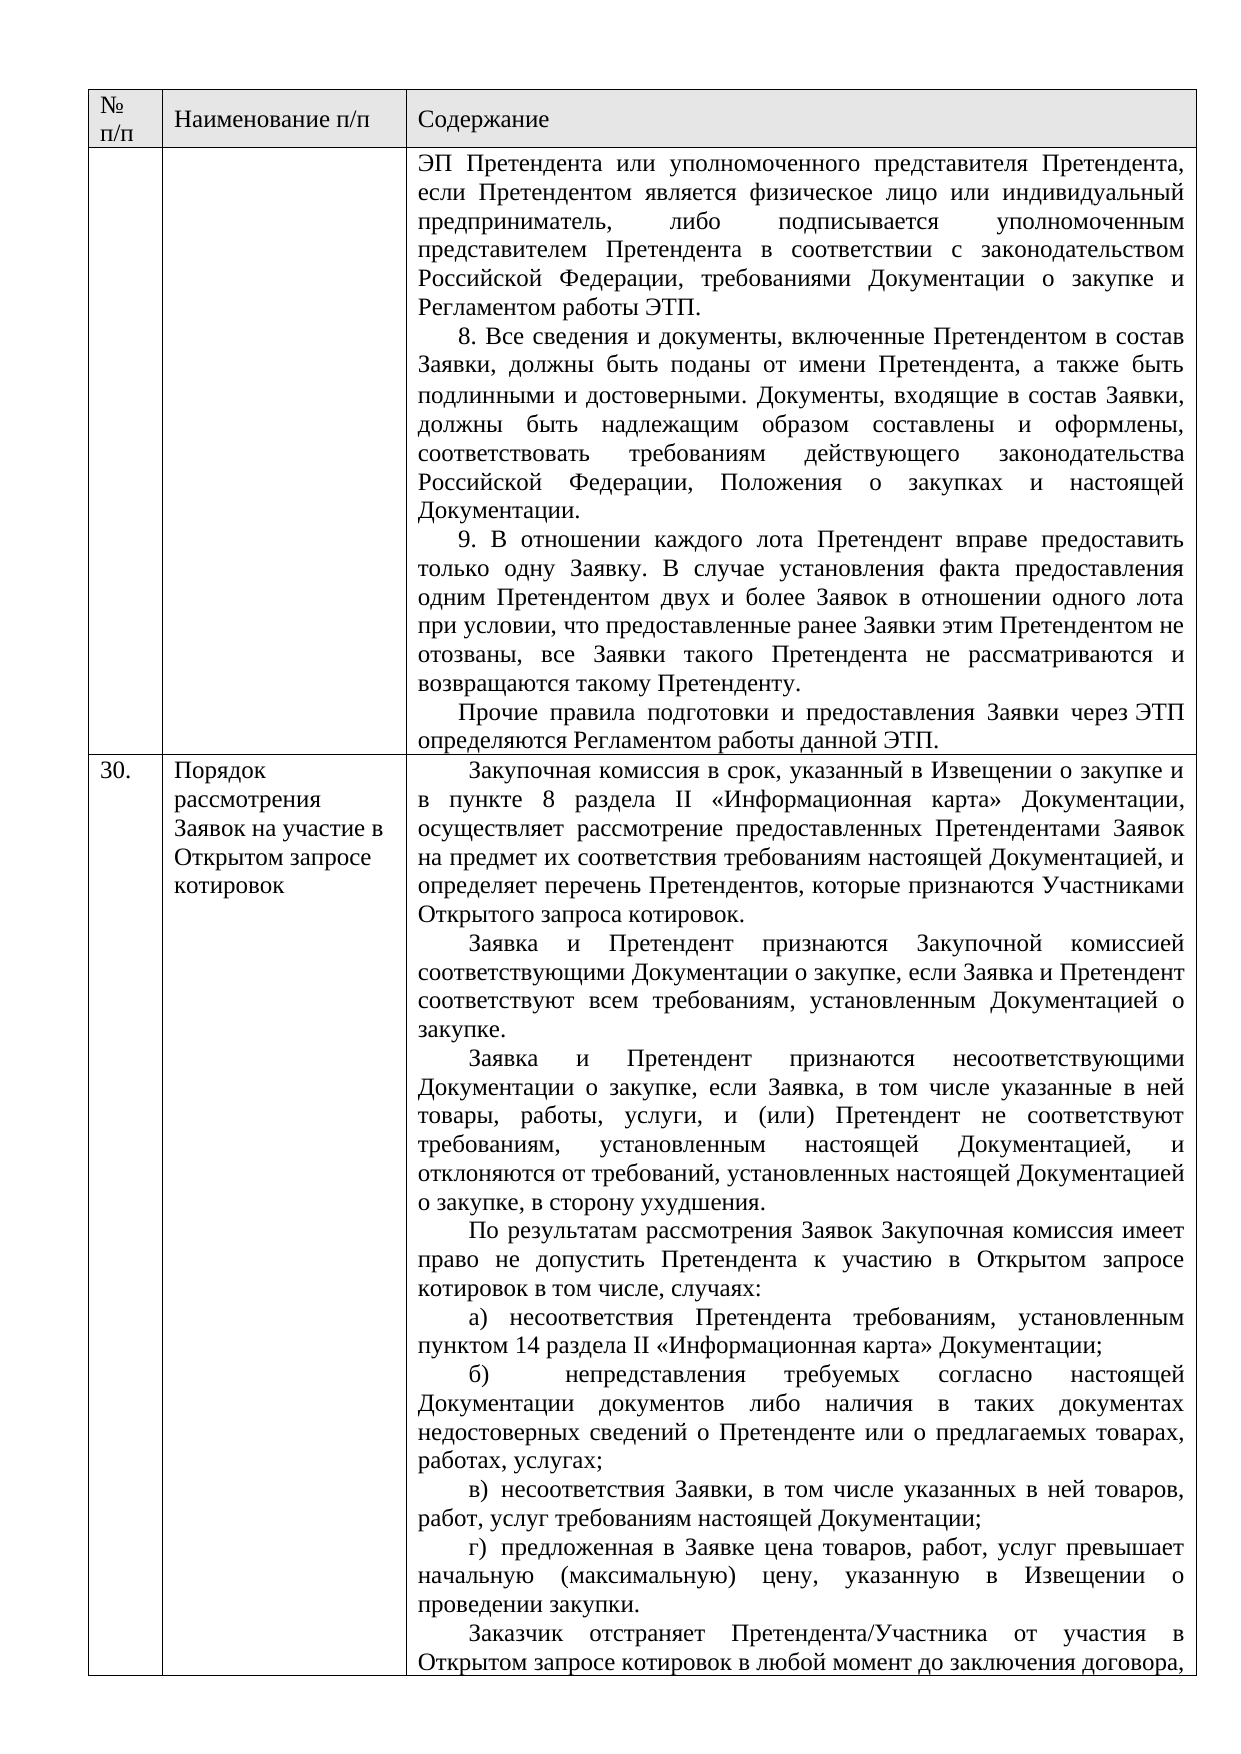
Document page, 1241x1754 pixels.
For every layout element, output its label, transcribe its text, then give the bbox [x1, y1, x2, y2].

table_cell [89, 148, 162, 754]
table_cell [89, 755, 162, 1675]
table_header № п/п [89, 90, 162, 147]
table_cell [407, 755, 1196, 1675]
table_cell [163, 148, 406, 754]
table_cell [163, 755, 406, 1675]
table_header Наименование п/п [163, 90, 406, 147]
table_header Содержание [407, 90, 1196, 147]
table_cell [407, 148, 1196, 754]
